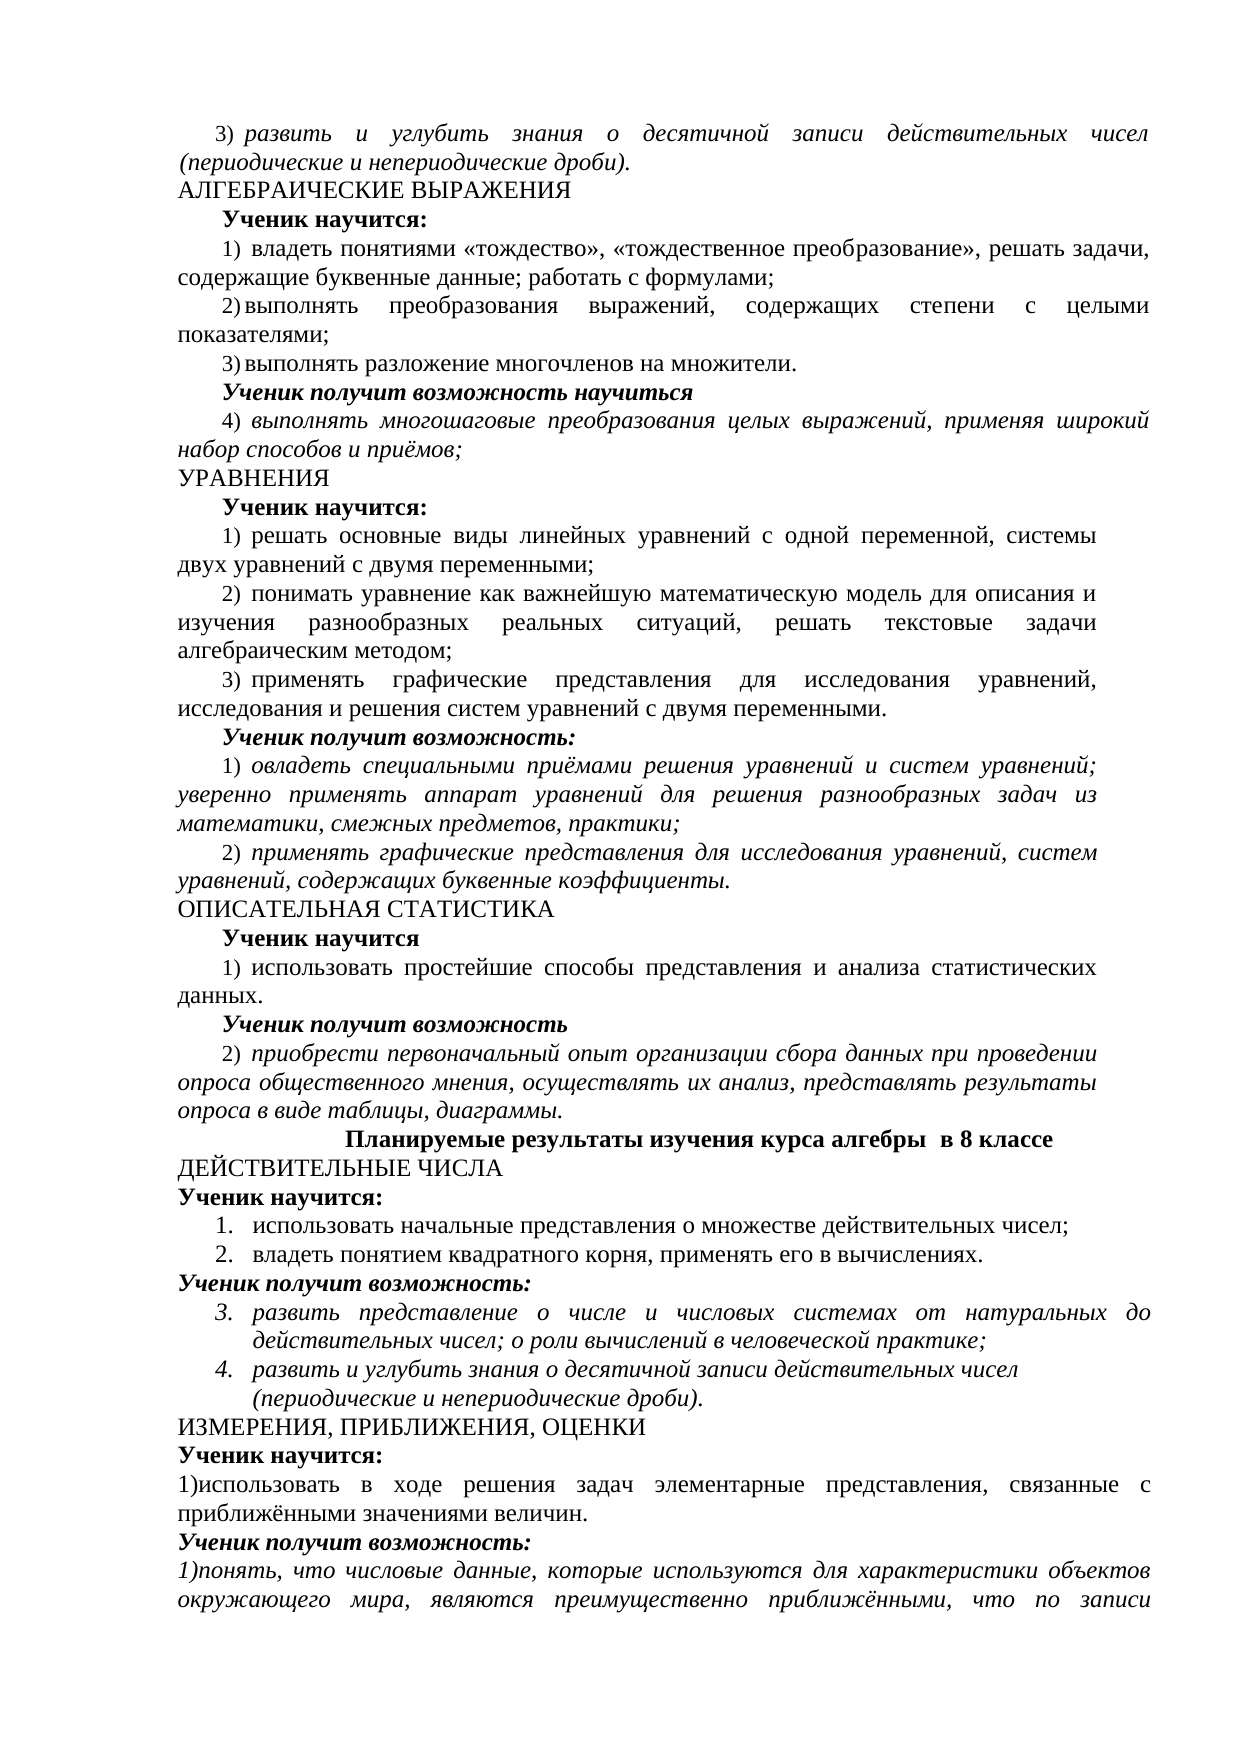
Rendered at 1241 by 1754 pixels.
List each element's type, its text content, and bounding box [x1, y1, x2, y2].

text Ученик получит возможность: [177, 1268, 1152, 1297]
list выполнять разложение многочленов на множители. [177, 348, 1149, 377]
text ОПИСАТЕЛЬНАЯ СТАТИСТИКА [177, 894, 1152, 923]
text УРАВНЕНИЯ [177, 463, 1152, 492]
list использовать простейшие способы представления и анализа статистических данных. [177, 952, 1097, 1009]
text Ученик получит возможность научиться [177, 377, 1149, 406]
text Ученик научится: [177, 204, 1152, 233]
text Ученик получит возможность: [177, 1527, 1152, 1556]
text Ученик научится: [177, 1182, 1152, 1211]
text ДЕЙСТВИТЕЛЬНЫЕ ЧИСЛА [177, 1153, 1152, 1182]
list использовать начальные представления о множестве действительных чисел; [215, 1211, 1152, 1239]
list развить и углубить знания о десятичной записи действительных чисел (периодические и непериодические дроби). [179, 118, 1149, 176]
list приобрести первоначальный опыт организации сбора данных при проведении опроса общественного мнения, осуществлять их анализ, представлять результаты опроса в виде таблицы, диаграммы. [177, 1038, 1097, 1124]
list выполнять преобразования выражений, содержащих степени с целыми показателями; [177, 291, 1149, 348]
list развить представление о числе и числовых системах от натуральных до действительных чисел; о роли вычислений в человеческой практике; [215, 1297, 1152, 1354]
list овладеть специальными приёмами решения уравнений и систем уравнений; уверенно применять аппарат уравнений для решения разнообразных задач из математики, смежных предметов, практики; [177, 751, 1097, 837]
text Ученик получит возможность [207, 1009, 1152, 1038]
list владеть понятием квадратного корня, применять его в вычислениях. [215, 1239, 1152, 1268]
list применять графические представления для исследования уравнений, систем уравнений, содержащих буквенные коэффициенты. [177, 837, 1097, 894]
text ИЗМЕРЕНИЯ, ПРИБЛИЖЕНИЯ, ОЦЕНКИ [177, 1412, 1152, 1441]
list решать основные виды линейных уравнений с одной переменной, системы двух уравнений с двумя переменными; [177, 521, 1097, 578]
list применять графические представления для исследования уравнений, исследования и решения систем уравнений с двумя переменными. [177, 664, 1097, 722]
list понимать уравнение как важнейшую математическую модель для описания и изучения разнообразных реальных ситуаций, решать текстовые задачи алгебраическим методом; [177, 578, 1097, 664]
list развить и углубить знания о десятичной записи действительных чисел (периодические и непериодические дроби). [215, 1354, 1152, 1412]
text Планируемые результаты изучения курса алгебры в 8 классе [345, 1124, 1161, 1153]
list владеть понятиями «тождество», «тождественное преобразование», решать задачи, содержащие буквенные данные; работать с формулами; [177, 233, 1149, 291]
text Ученик получит возможность: [207, 722, 1152, 751]
text Ученик научится: [222, 492, 1152, 521]
text АЛГЕБРАИЧЕСКИЕ ВЫРАЖЕНИЯ [177, 176, 1152, 204]
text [177, 1556, 1152, 1613]
list выполнять многошаговые преобразования целых выражений, применяя широкий набор способов и приёмов; [177, 406, 1149, 463]
text 1)использовать в ходе решения задач элементарные представления, связанные с приближёнными значениями величин. [177, 1469, 1152, 1527]
text Ученик научится: [177, 1441, 1152, 1469]
text Ученик научится [222, 923, 1152, 952]
